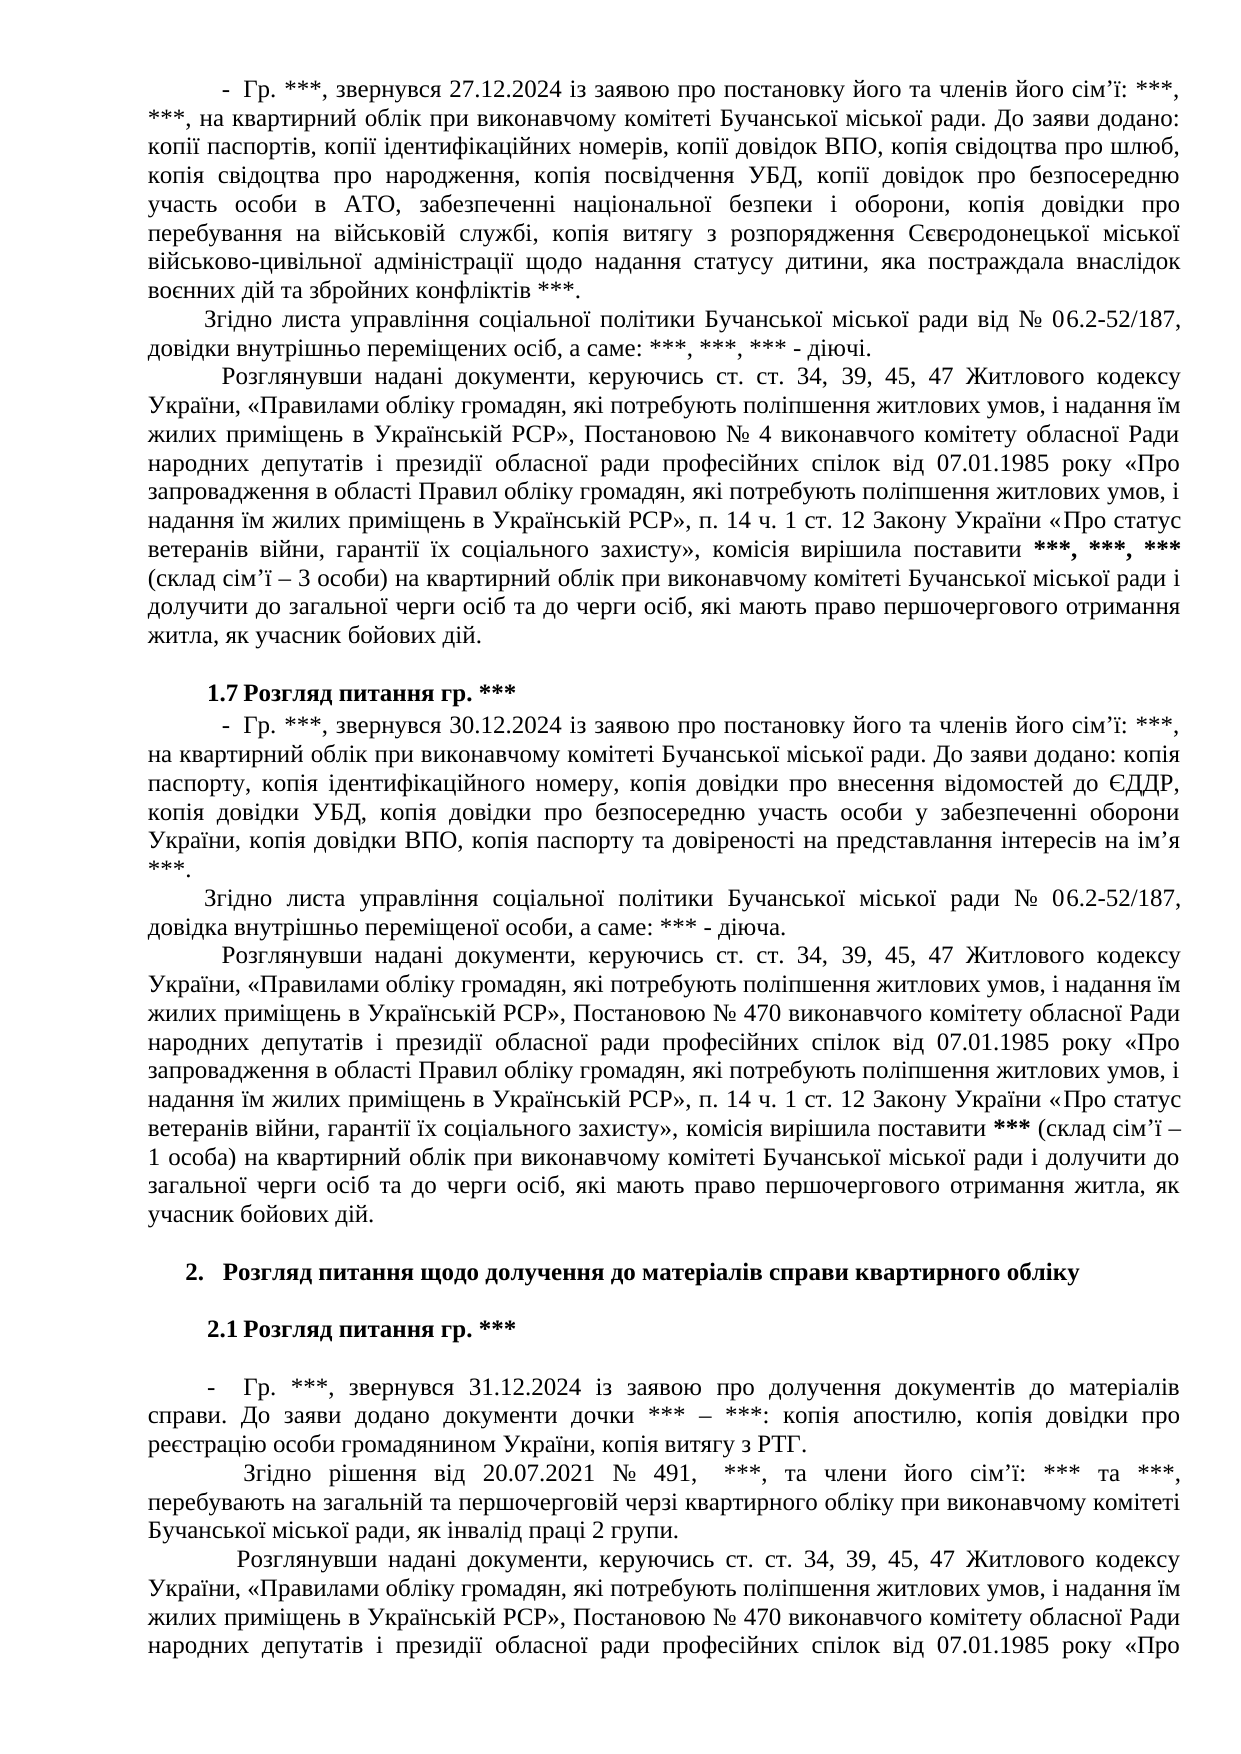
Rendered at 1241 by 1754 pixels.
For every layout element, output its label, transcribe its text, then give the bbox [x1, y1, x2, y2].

text Згідно листа управління соціальної політики Бучанської міської ради від № 06.2-52/187, довідки внутрішньо переміщених осіб, а саме: ***, ***, *** - діючі. [148, 304, 1181, 361]
list Гр. ***, звернувся 31.12.2024 із заявою про долучення документів до матеріалів справи. До заяви додано документи дочки *** – ***: копія апостилю, копія довідки про реєстрацію особи громадянином України, копія витягу з РТГ. [148, 1372, 1181, 1458]
list Гр. ***, звернувся 30.12.2024 із заявою про постановку його та членів його сім’ї: ***, на квартирний облік при виконавчому комітеті Бучанської міської ради. До заяви додано: копія паспорту, копія ідентифікаційного номеру, копія довідки про внесення відомостей до ЄДДР, копія довідки УБД, копія довідки про безпосередню участь особи у забезпеченні оборони України, копія довідки ВПО, копія паспорту та довіреності на представлання інтересів на ім’я ***. [148, 711, 1181, 883]
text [148, 1544, 1181, 1659]
list Розгляд питання гр. *** [207, 1314, 1181, 1343]
list Розгляд питання щодо долучення до матеріалів справи квартирного обліку [185, 1257, 1181, 1286]
text Згідно листа управління соціальної політики Бучанської міської ради № 06.2-52/187, довідка внутрішньо переміщеної особи, а саме: *** - діюча. [148, 883, 1181, 941]
text Розглянувши надані документи, керуючись ст. ст. 34, 39, 45, 47 Житлового кодексу України, «Правилами обліку громадян, які потребують поліпшення житлових умов, і надання їм жилих приміщень в Українській РСР», Постановою № 470 виконавчого комітету обласної Ради народних депутатів і президії обласної ради професійних спілок від 07.01.1985 року «Про запровадження в області Правил обліку громадян, які потребують поліпшення житлових умов, і надання їм жилих приміщень в Українській РСР», п. 14 ч. 1 ст. 12 Закону України «Про статус ветеранів війни, гарантії їх соціального захисту», комісія вирішила поставити *** (склад сім’ї – 1 особа) на квартирний облік при виконавчому комітеті Бучанської міської ради і долучити до загальної черги осіб та до черги осіб, які мають право першочергового отримання житла, як учасник бойових дій. [148, 941, 1181, 1228]
text Згідно рішення від 20.07.2021 № 491, ***, та члени його сім’ї: *** та ***, перебувають на загальній та першочерговій черзі квартирного обліку при виконавчому комітеті Бучанської міської ради, як інвалід праці 2 групи. [148, 1458, 1181, 1544]
text Розглянувши надані документи, керуючись ст. ст. 34, 39, 45, 47 Житлового кодексу України, «Правилами обліку громадян, які потребують поліпшення житлових умов, і надання їм жилих приміщень в Українській РСР», Постановою № 4 виконавчого комітету обласної Ради народних депутатів і президії обласної ради професійних спілок від 07.01.1985 року «Про запровадження в області Правил обліку громадян, які потребують поліпшення житлових умов, і надання їм жилих приміщень в Українській РСР», п. 14 ч. 1 ст. 12 Закону України «Про статус ветеранів війни, гарантії їх соціального захисту», комісія вирішила поставити ***, ***, *** (склад сім’ї – 3 особи) на квартирний облік при виконавчому комітеті Бучанської міської ради і долучити до загальної черги осіб та до черги осіб, які мають право першочергового отримання житла, як учасник бойових дій. [148, 361, 1181, 649]
list Гр. ***, звернувся 27.12.2024 із заявою про постановку його та членів його сім’ї: ***, ***, на квартирний облік при виконавчому комітеті Бучанської міської ради. До заяви додано: копії паспортів, копії ідентифікаційних номерів, копії довідок ВПО, копія свідоцтва про шлюб, копія свідоцтва про народження, копія посвідчення УБД, копії довідок про безпосередню участь особи в АТО, забезпеченні національної безпеки і оборони, копія довідки про перебування на військовій службі, копія витягу з розпорядження Сєвєродонецької міської військово-цивільної адміністрації щодо надання статусу дитини, яка постраждала внаслідок воєнних дій та збройних конфліктів ***. [148, 74, 1181, 304]
list Розгляд питання гр. *** [207, 678, 1181, 706]
